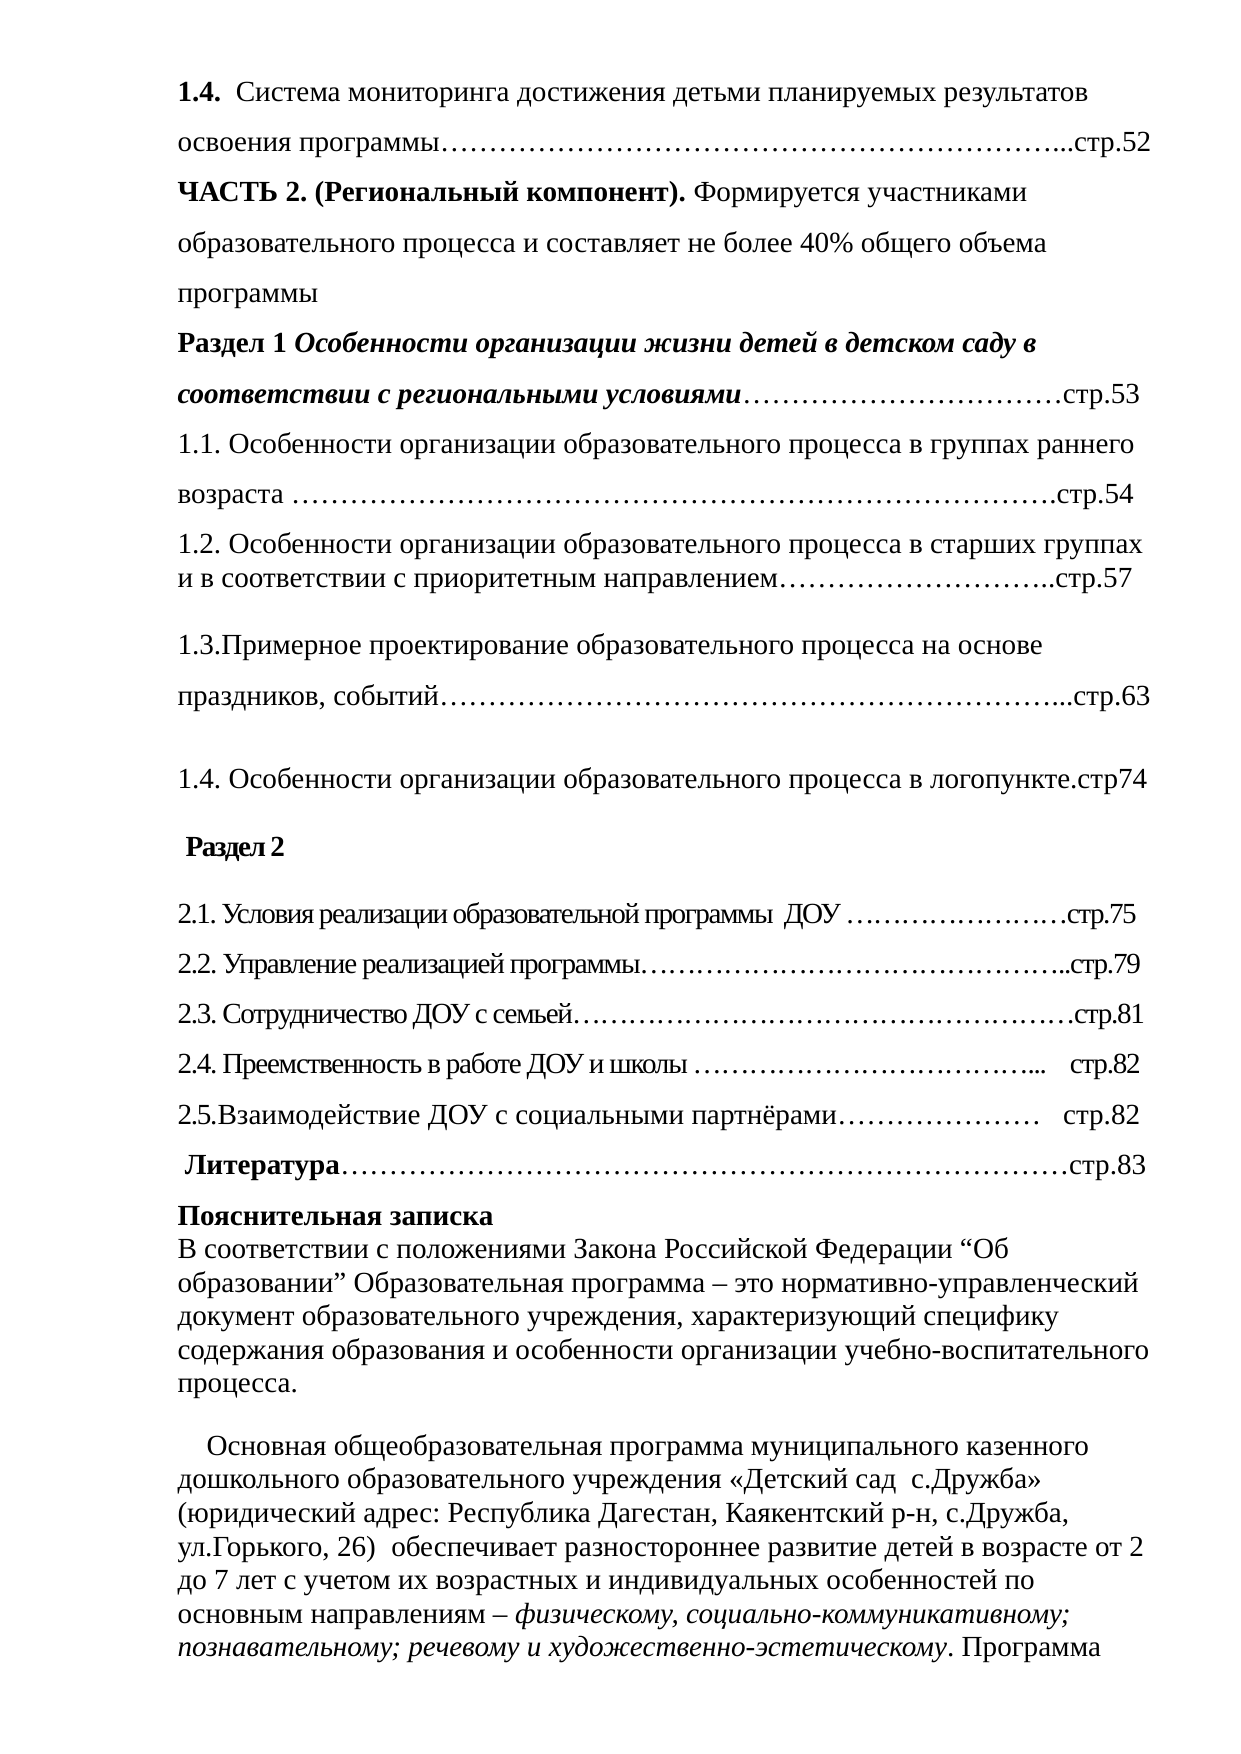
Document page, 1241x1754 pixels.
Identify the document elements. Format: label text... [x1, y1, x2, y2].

text 2.4. Преемственность в работе ДОУ и школы ………………………………... стр.82 [177, 1047, 1152, 1080]
text 1.4. Система мониторинга достижения детьми планируемых результатов освоения программы………………………………………………………...стр.52 [177, 74, 1152, 158]
text Литература…………………………………………………………………стр.83 [177, 1147, 1152, 1181]
text 1.3.Примерное проектирование образовательного процесса на основе праздников, событий………………………………………………………...стр.63 [177, 627, 1152, 711]
text 1.1. Особенности организации образовательного процесса в группах раннего возраста …………………………………………………………………….стр.54 [177, 426, 1152, 510]
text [177, 1428, 1152, 1663]
text 2.2. Управление реализацией программы………………………………………..стр.79 [177, 946, 1152, 979]
text Пояснительная записка [177, 1198, 1152, 1231]
text 1.2. Особенности организации образовательного процесса в старших группах и в соответствии с приоритетным направлением………………………..стр.57 [177, 527, 1152, 594]
text 2.1. Условия реализации образовательной программы ДОУ ……………………стр.75 [177, 896, 1152, 929]
text Раздел 1 Особенности организации жизни детей в детском саду в соответствии с региональными условиями……………………………стр.53 [177, 325, 1152, 409]
text ЧАСТЬ 2. (Региональный компонент). Формируется участниками образовательного процесса и составляет не более 40% общего объема программы [177, 174, 1152, 309]
text 1.4. Особенности организации образовательного процесса в логопункте.стр74 [177, 761, 1152, 795]
text В соответствии с положениями Закона Российской Федерации “Об образовании” Образовательная программа – это нормативно-управленческий документ образовательного учреждения, характеризующий специфику содержания образования и особенности организации учебно-воспитательного процесса. [177, 1231, 1152, 1399]
text 2.3. Сотрудничество ДОУ с семьей………………………………………………стр.81 [177, 996, 1152, 1030]
text 2.5.Взаимодействие ДОУ с социальными партнёрами………………… стр.82 [177, 1097, 1152, 1131]
text Раздел 2 [177, 828, 1152, 862]
